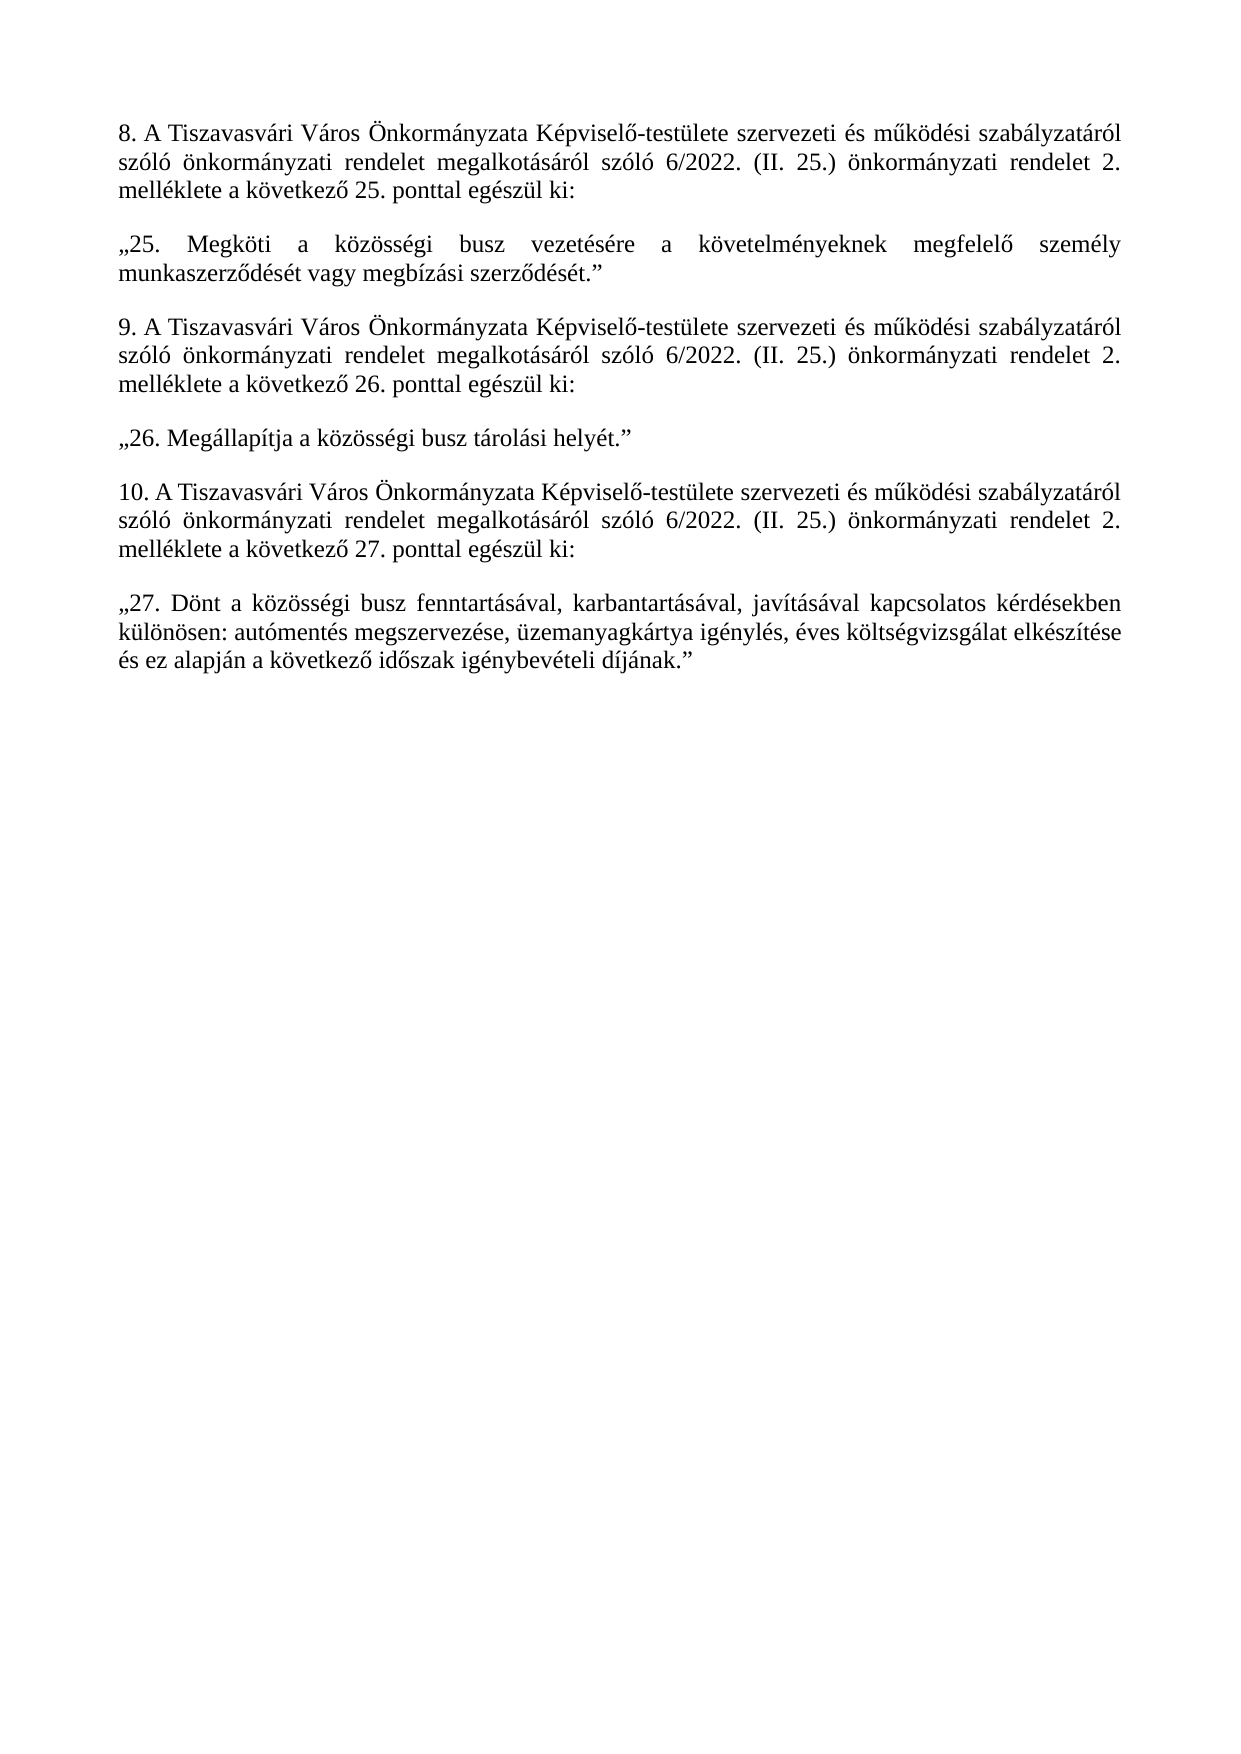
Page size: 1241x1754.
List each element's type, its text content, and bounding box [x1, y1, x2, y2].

text 8. A Tiszavasvári Város Önkormányzata Képviselő-testülete szervezeti és működési szabályzatáról szóló önkormányzati rendelet megalkotásáról szóló 6/2022. (II. 25.) önkormányzati rendelet 2. melléklete a következő 25. ponttal egészül ki: [118, 118, 1122, 204]
text „25. Megköti a közösségi busz vezetésére a követelményeknek megfelelő személy munkaszerződését vagy megbízási szerződését.” [118, 229, 1122, 287]
text 10. A Tiszavasvári Város Önkormányzata Képviselő-testülete szervezeti és működési szabályzatáról szóló önkormányzati rendelet megalkotásáról szóló 6/2022. (II. 25.) önkormányzati rendelet 2. melléklete a következő 27. ponttal egészül ki: [118, 477, 1122, 563]
text 9. A Tiszavasvári Város Önkormányzata Képviselő-testülete szervezeti és működési szabályzatáról szóló önkormányzati rendelet megalkotásáról szóló 6/2022. (II. 25.) önkormányzati rendelet 2. melléklete a következő 26. ponttal egészül ki: [118, 312, 1122, 398]
text „26. Megállapítja a közösségi busz tárolási helyét.” [118, 423, 1122, 452]
text „27. Dönt a közösségi busz fenntartásával, karbantartásával, javításával kapcsolatos kérdésekben különösen: autómentés megszervezése, üzemanyagkártya igénylés, éves költségvizsgálat elkészítése és ez alapján a következő időszak igénybevételi díjának.” [118, 588, 1122, 674]
